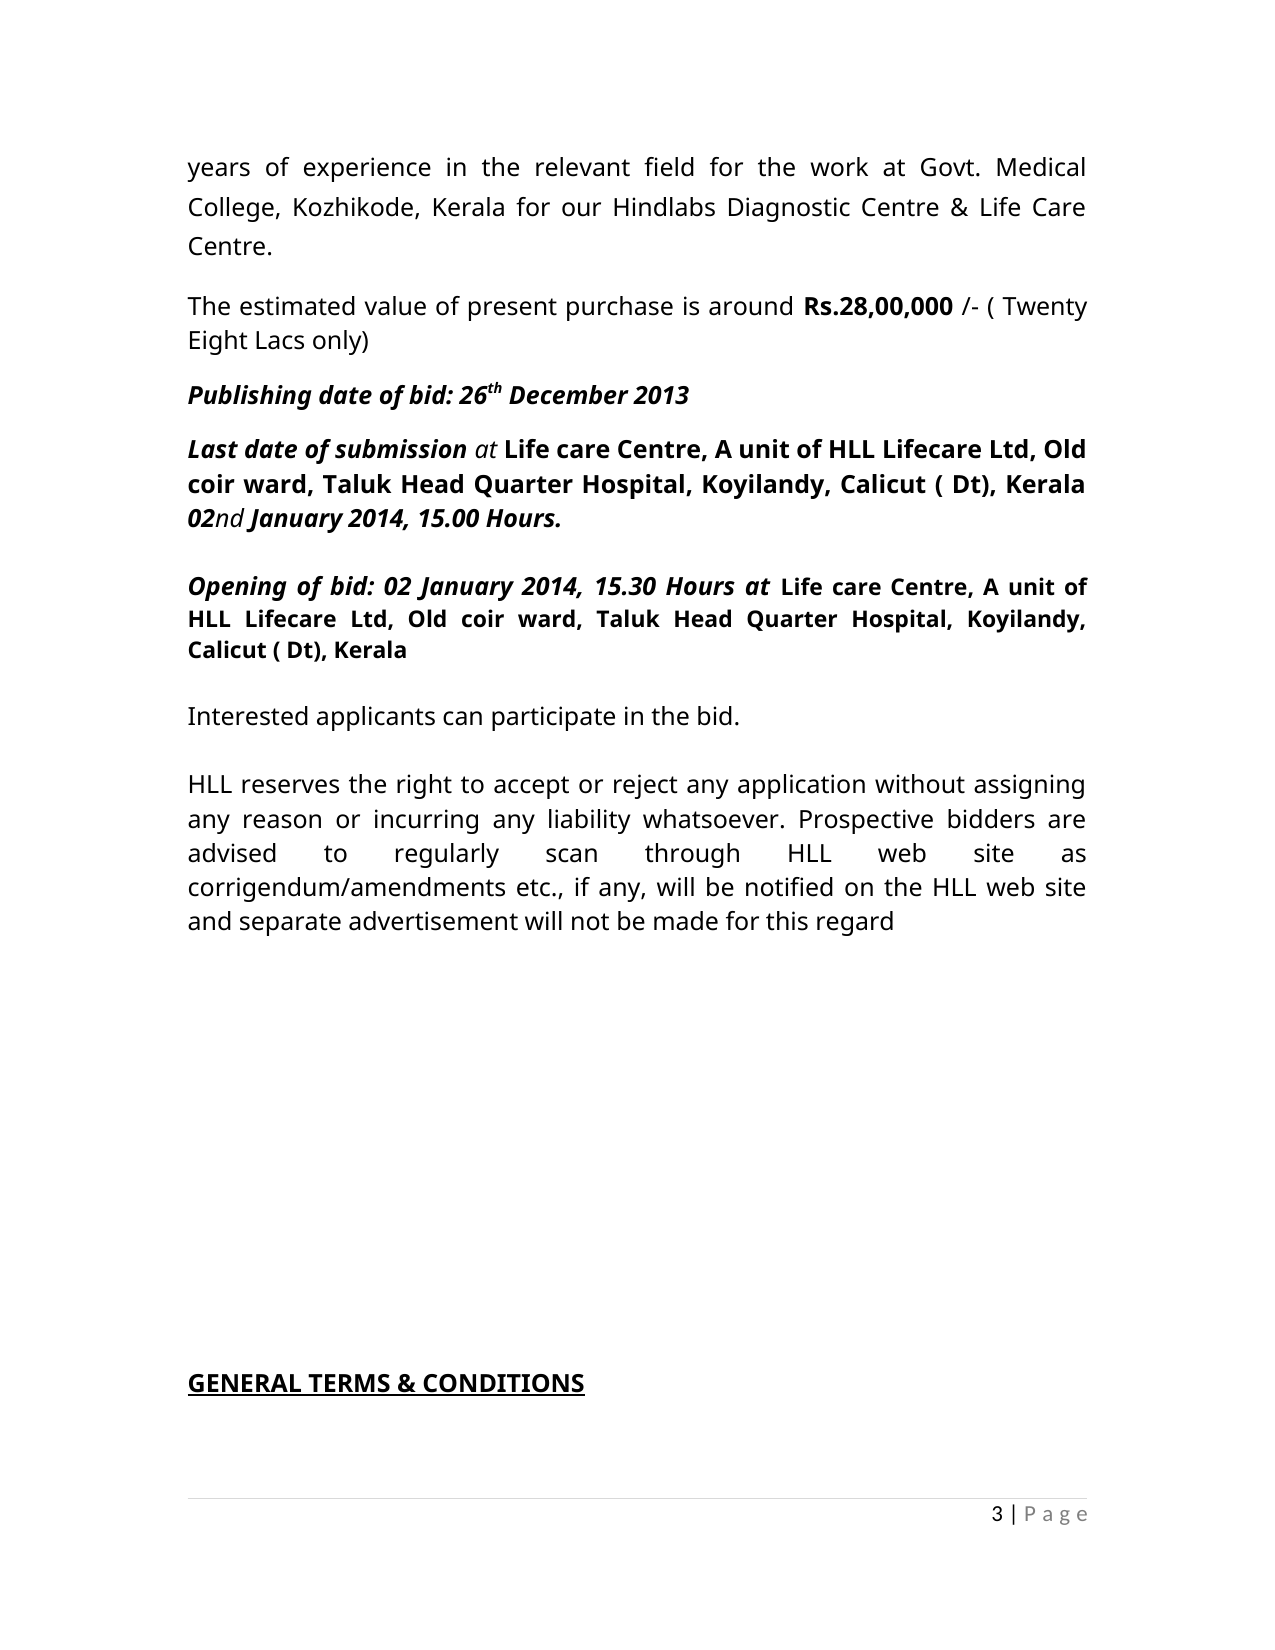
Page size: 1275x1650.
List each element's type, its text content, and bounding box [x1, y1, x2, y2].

text Last date of submission at Life care Centre, A unit of HLL Lifecare Ltd, Old coir ward, Taluk Head Quarter Hospital, Koyilandy, Calicut ( Dt), Kerala 02nd January 2014, 15.00 Hours. [187, 432, 1087, 534]
text GENERAL TERMS & CONDITIONS [187, 1366, 1087, 1400]
text HLL reserves the right to accept or reject any application without assigning any reason or incurring any liability whatsoever. Prospective bidders are advised to regularly scan through HLL web site as corrigendum/amendments etc., if any, will be notified on the HLL web site and separate advertisement will not be made for this regard [187, 767, 1087, 937]
text Opening of bid: 02 January 2014, 15.30 Hours at Life care Centre, A unit of HLL Lifecare Ltd, Old coir ward, Taluk Head Quarter Hospital, Koyilandy, Calicut ( Dt), Kerala [187, 568, 1087, 665]
text Interested applicants can participate in the bid. [187, 699, 1087, 733]
text The estimated value of present purchase is around Rs.28,00,000 /- ( Twenty Eight Lacs only) [187, 288, 1087, 356]
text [187, 150, 1087, 262]
text Publishing date of bid: 26th December 2013 [187, 377, 1087, 411]
